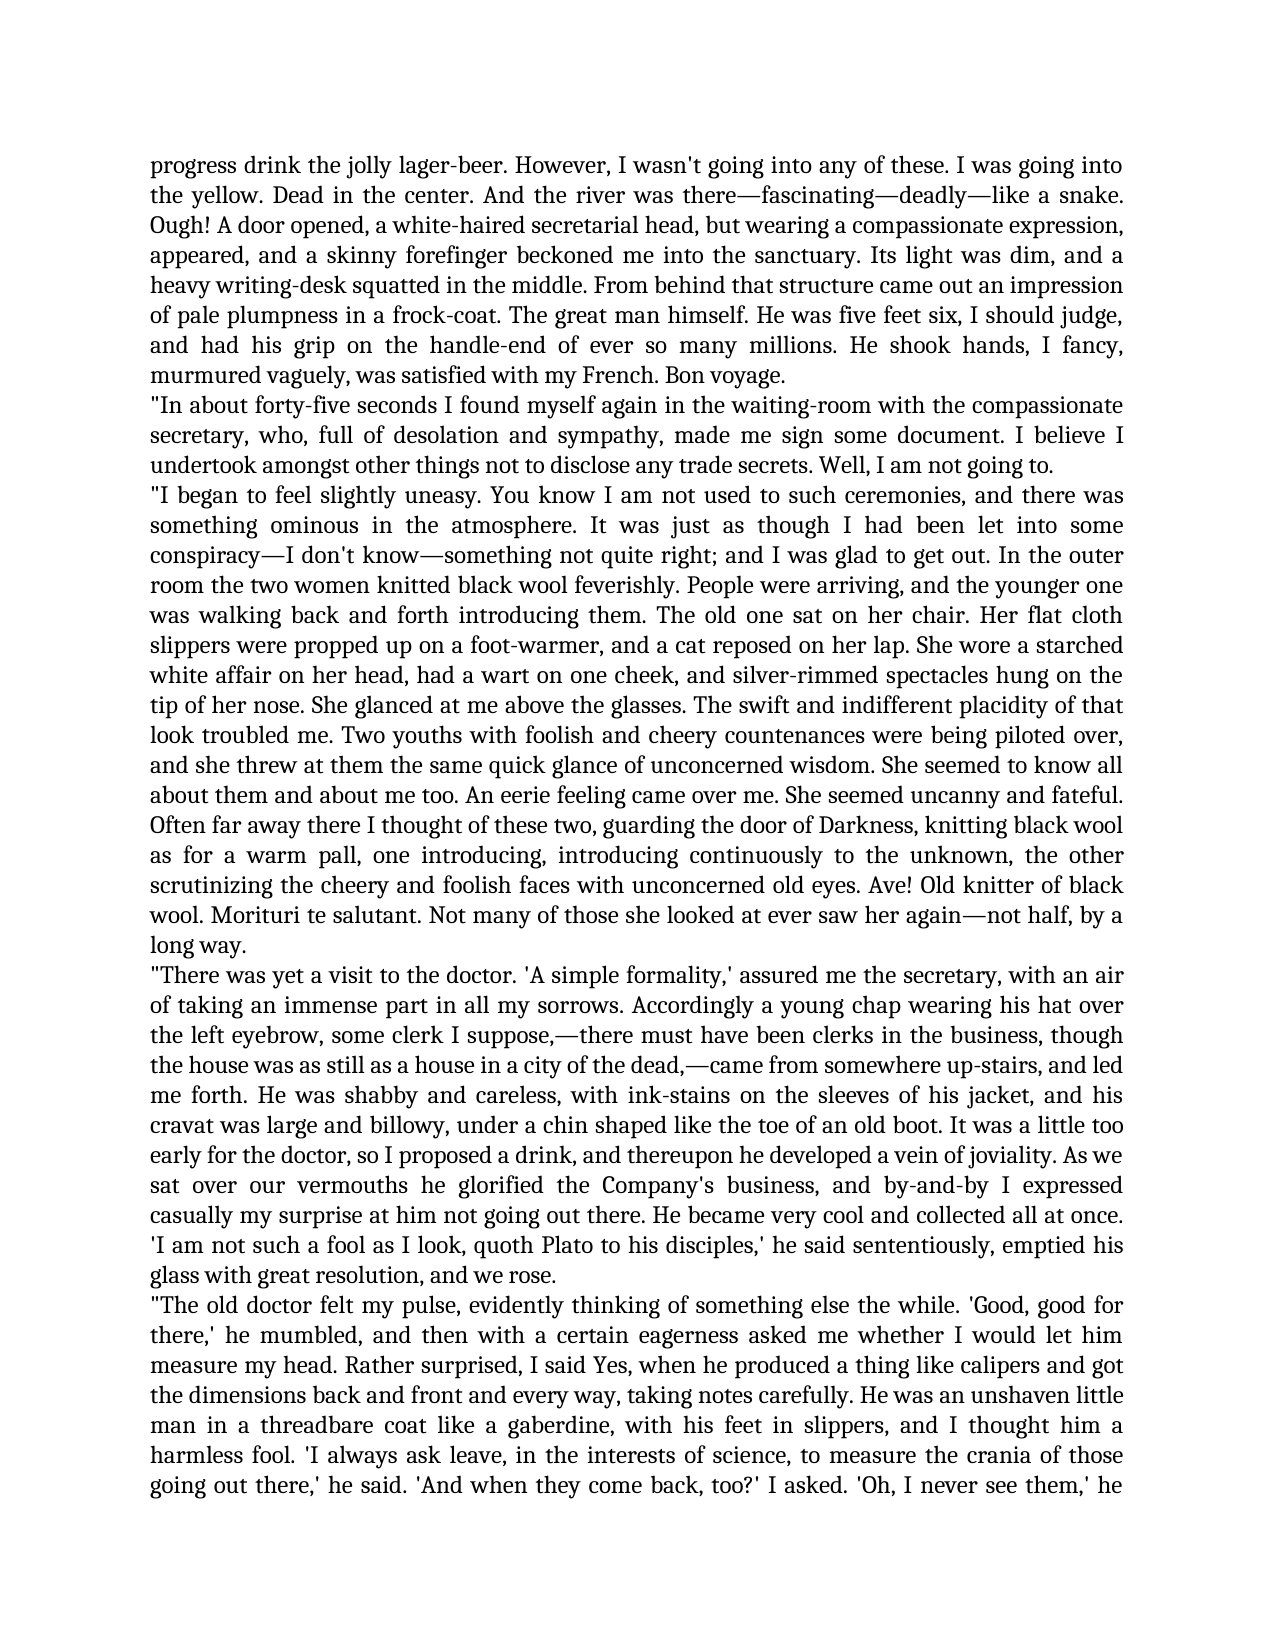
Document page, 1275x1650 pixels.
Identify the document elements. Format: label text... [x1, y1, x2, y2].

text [150, 150, 1125, 390]
text "I began to feel slightly uneasy. You know I am not used to such ceremonies, and there was something ominous in the atmosphere. It was just as though I had been let into some conspiracy—I don't know—something not quite right; and I was glad to get out. In the outer room the two women knitted black wool feverishly. People were arriving, and the younger one was walking back and forth introducing them. The old one sat on her chair. Her flat cloth slippers were propped up on a foot-warmer, and a cat reposed on her lap. She wore a starched white affair on her head, had a wart on one cheek, and silver-rimmed spectacles hung on the tip of her nose. She glanced at me above the glasses. The swift and indifferent placidity of that look troubled me. Two youths with foolish and cheery countenances were being piloted over, and she threw at them the same quick glance of unconcerned wisdom. She seemed to know all about them and about me too. An eerie feeling came over me. She seemed uncanny and fateful. Often far away there I thought of these two, guarding the door of Darkness, knitting black wool as for a warm pall, one introducing, introducing continuously to the unknown, the other scrutinizing the cheery and foolish faces with unconcerned old eyes. Ave! Old knitter of black wool. Morituri te salutant. Not many of those she looked at ever saw her again—not half, by a long way. [150, 480, 1125, 960]
text "There was yet a visit to the doctor. 'A simple formality,' assured me the secretary, with an air of taking an immense part in all my sorrows. Accordingly a young chap wearing his hat over the left eyebrow, some clerk I suppose,—there must have been clerks in the business, though the house was as still as a house in a city of the dead,—came from somewhere up-stairs, and led me forth. He was shabby and careless, with ink-stains on the sleeves of his jacket, and his cravat was large and billowy, under a chin shaped like the toe of an old boot. It was a little too early for the doctor, so I proposed a drink, and thereupon he developed a vein of joviality. As we sat over our vermouths he glorified the Company's business, and by-and-by I expressed casually my surprise at him not going out there. He became very cool and collected all at once. 'I am not such a fool as I look, quoth Plato to his disciples,' he said sententiously, emptied his glass with great resolution, and we rose. [150, 960, 1125, 1290]
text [150, 1290, 1125, 1500]
text "In about forty-five seconds I found myself again in the waiting-room with the compassionate secretary, who, full of desolation and sympathy, made me sign some document. I believe I undertook amongst other things not to disclose any trade secrets. Well, I am not going to. [150, 390, 1125, 480]
